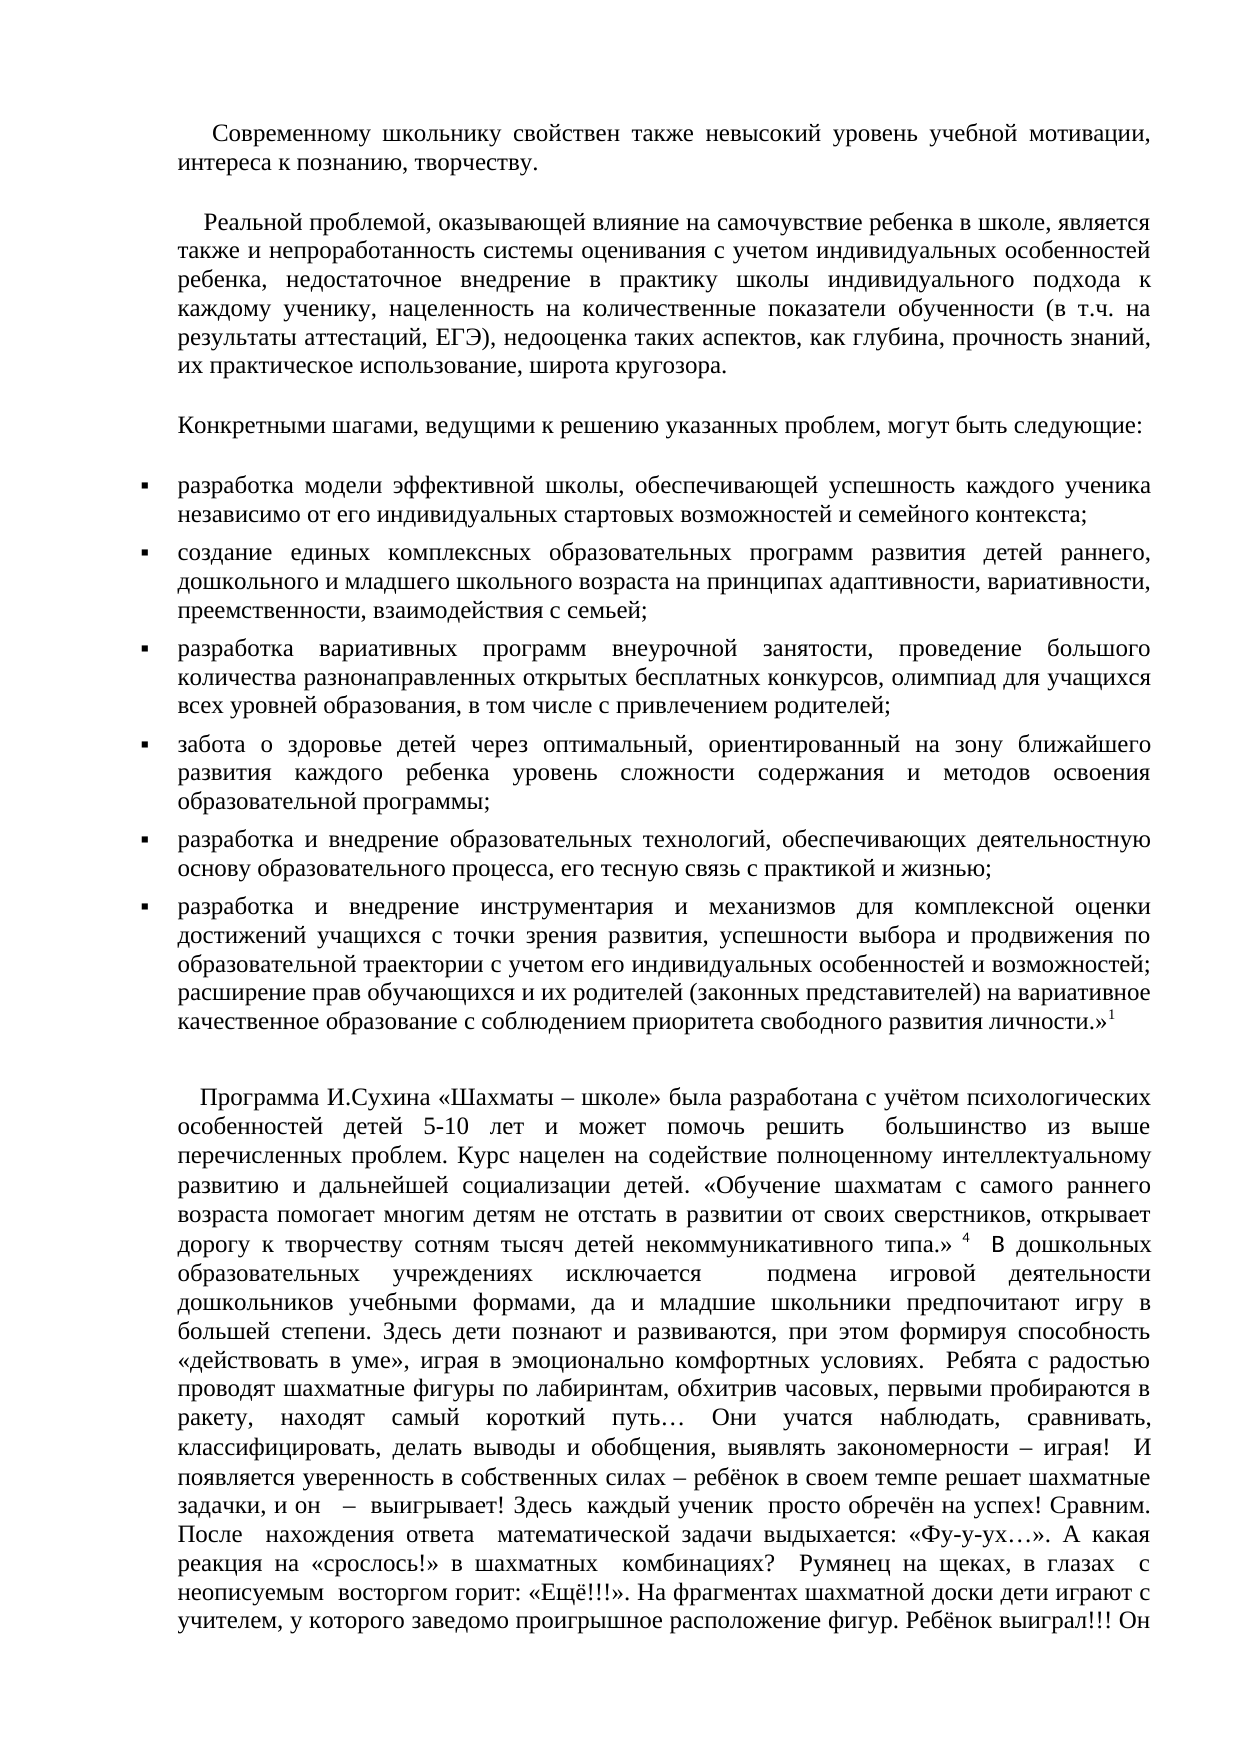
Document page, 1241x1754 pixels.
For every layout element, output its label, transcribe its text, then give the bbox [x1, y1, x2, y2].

text Современному школьнику свойствен также невысокий уровень учебной мотивации, интереса к познанию, творчеству. [177, 118, 1152, 176]
list создание единых комплексных образовательных программ развития детей раннего, дошкольного и младшего школьного возраста на принципах адаптивности, вариативности, преемственности, взаимодействия с семьей; [140, 537, 1152, 624]
list разработка и внедрение образовательных технологий, обеспечивающих деятельностную основу образовательного процесса, его тесную связь с практикой и жизнью; [140, 824, 1152, 882]
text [177, 1082, 1152, 1634]
list разработка вариативных программ внеурочной занятости, проведение большого количества разнонаправленных открытых бесплатных конкурсов, олимпиад для учащихся всех уровней образования, в том числе с привлечением родителей; [140, 633, 1152, 719]
list разработка модели эффективной школы, обеспечивающей успешность каждого ученика независимо от его индивидуальных стартовых возможностей и семейного контекста; [140, 471, 1152, 528]
text Реальной проблемой, оказывающей влияние на самочувствие ребенка в школе, является также и непроработанность системы оценивания с учетом индивидуальных особенностей ребенка, недостаточное внедрение в практику школы индивидуального подхода к каждому ученику, нацеленность на количественные показатели обученности (в т.ч. на результаты аттестаций, ЕГЭ), недооценка таких аспектов, как глубина, прочность знаний, их практическое использование, широта кругозора. [177, 207, 1152, 379]
list забота о здоровье детей через оптимальный, ориентированный на зону ближайшего развития каждого ребенка уровень сложности содержания и методов освоения образовательной программы; [140, 729, 1152, 815]
list разработка и внедрение инструментария и механизмов для комплексной оценки достижений учащихся с точки зрения развития, успешности выбора и продвижения по образовательной траектории с учетом его индивидуальных особенностей и возможностей; расширение прав обучающихся и их родителей (законных представителей) на вариативное качественное образование с соблюдением приоритета свободного развития личности.»1 [140, 891, 1152, 1035]
text Конкретными шагами, ведущими к решению указанных проблем, могут быть следующие: [177, 411, 1152, 439]
